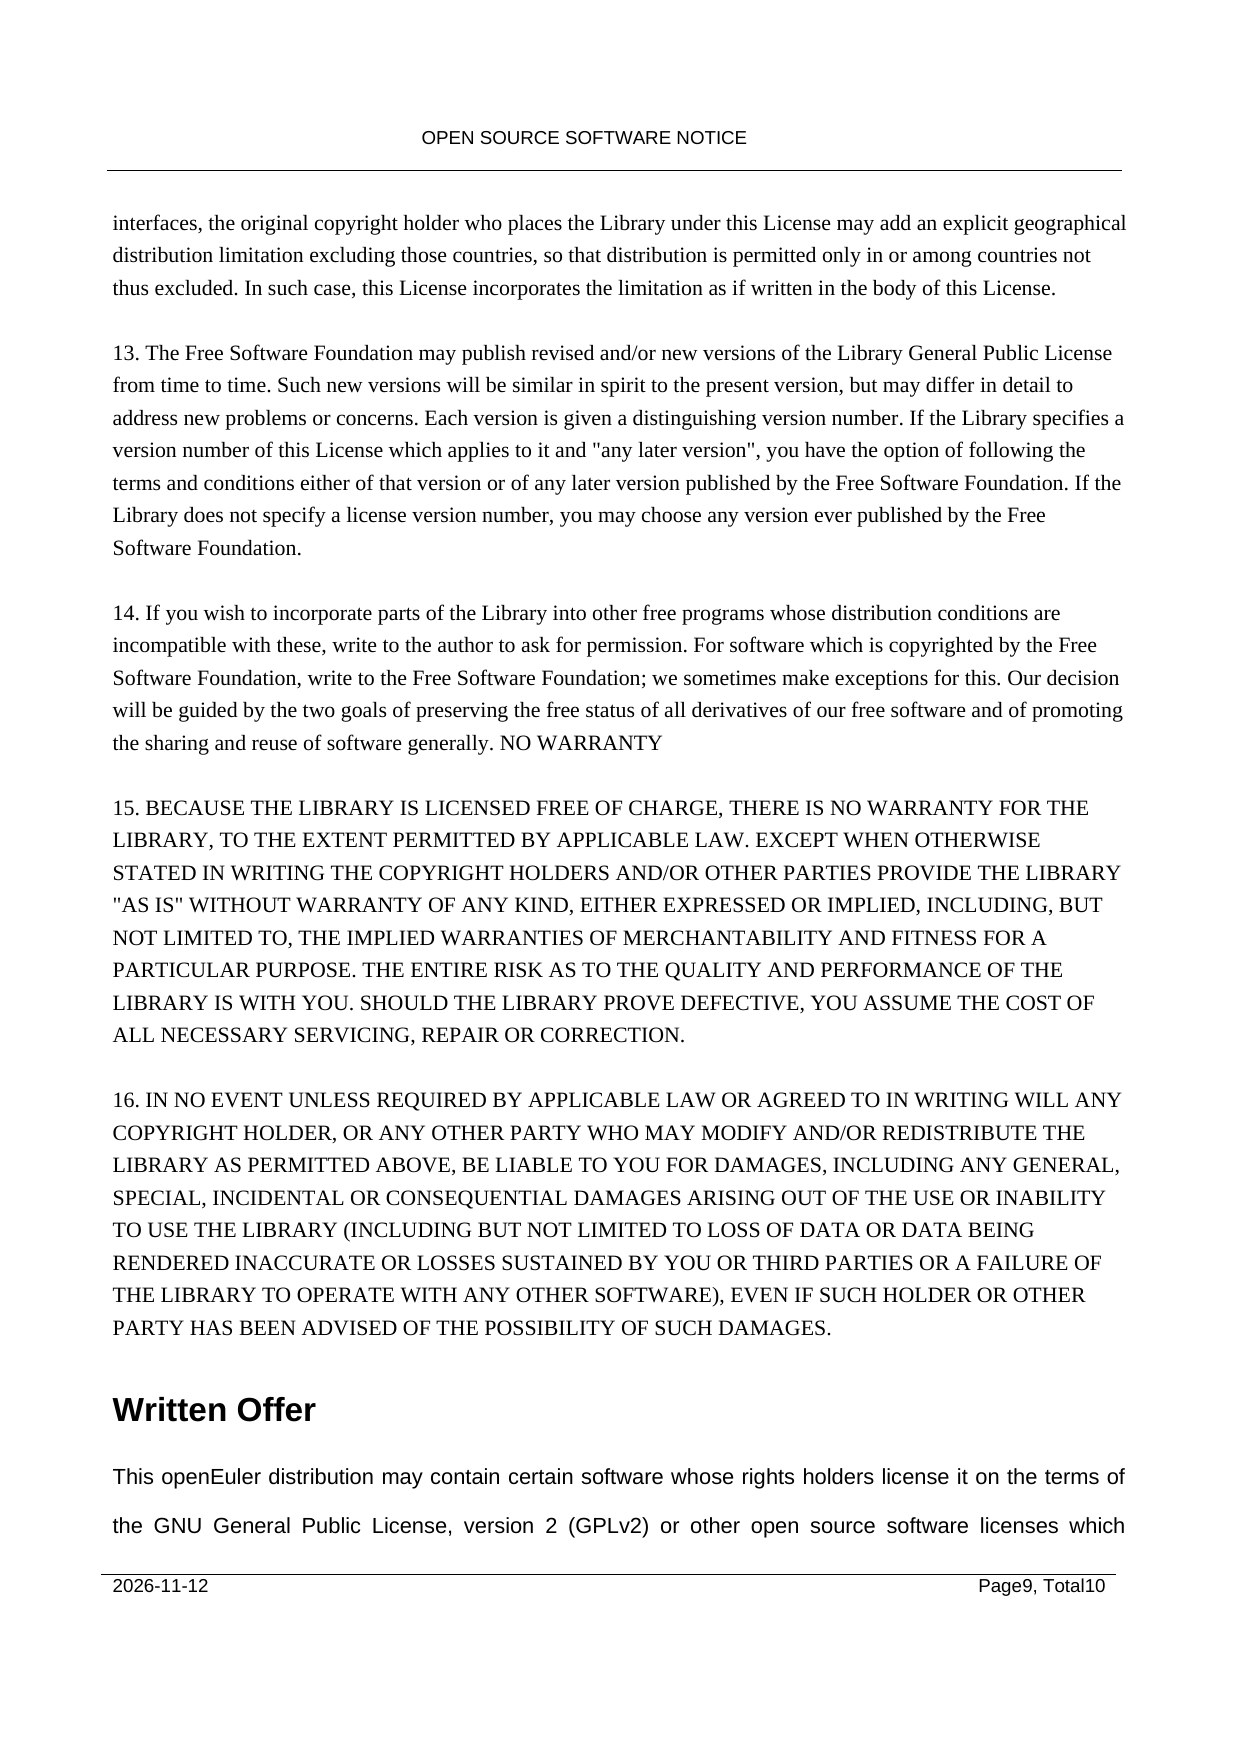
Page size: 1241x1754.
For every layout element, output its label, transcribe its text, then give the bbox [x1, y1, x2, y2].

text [112, 206, 1128, 1376]
text Written Offer [112, 1376, 1128, 1441]
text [112, 1461, 1128, 1542]
